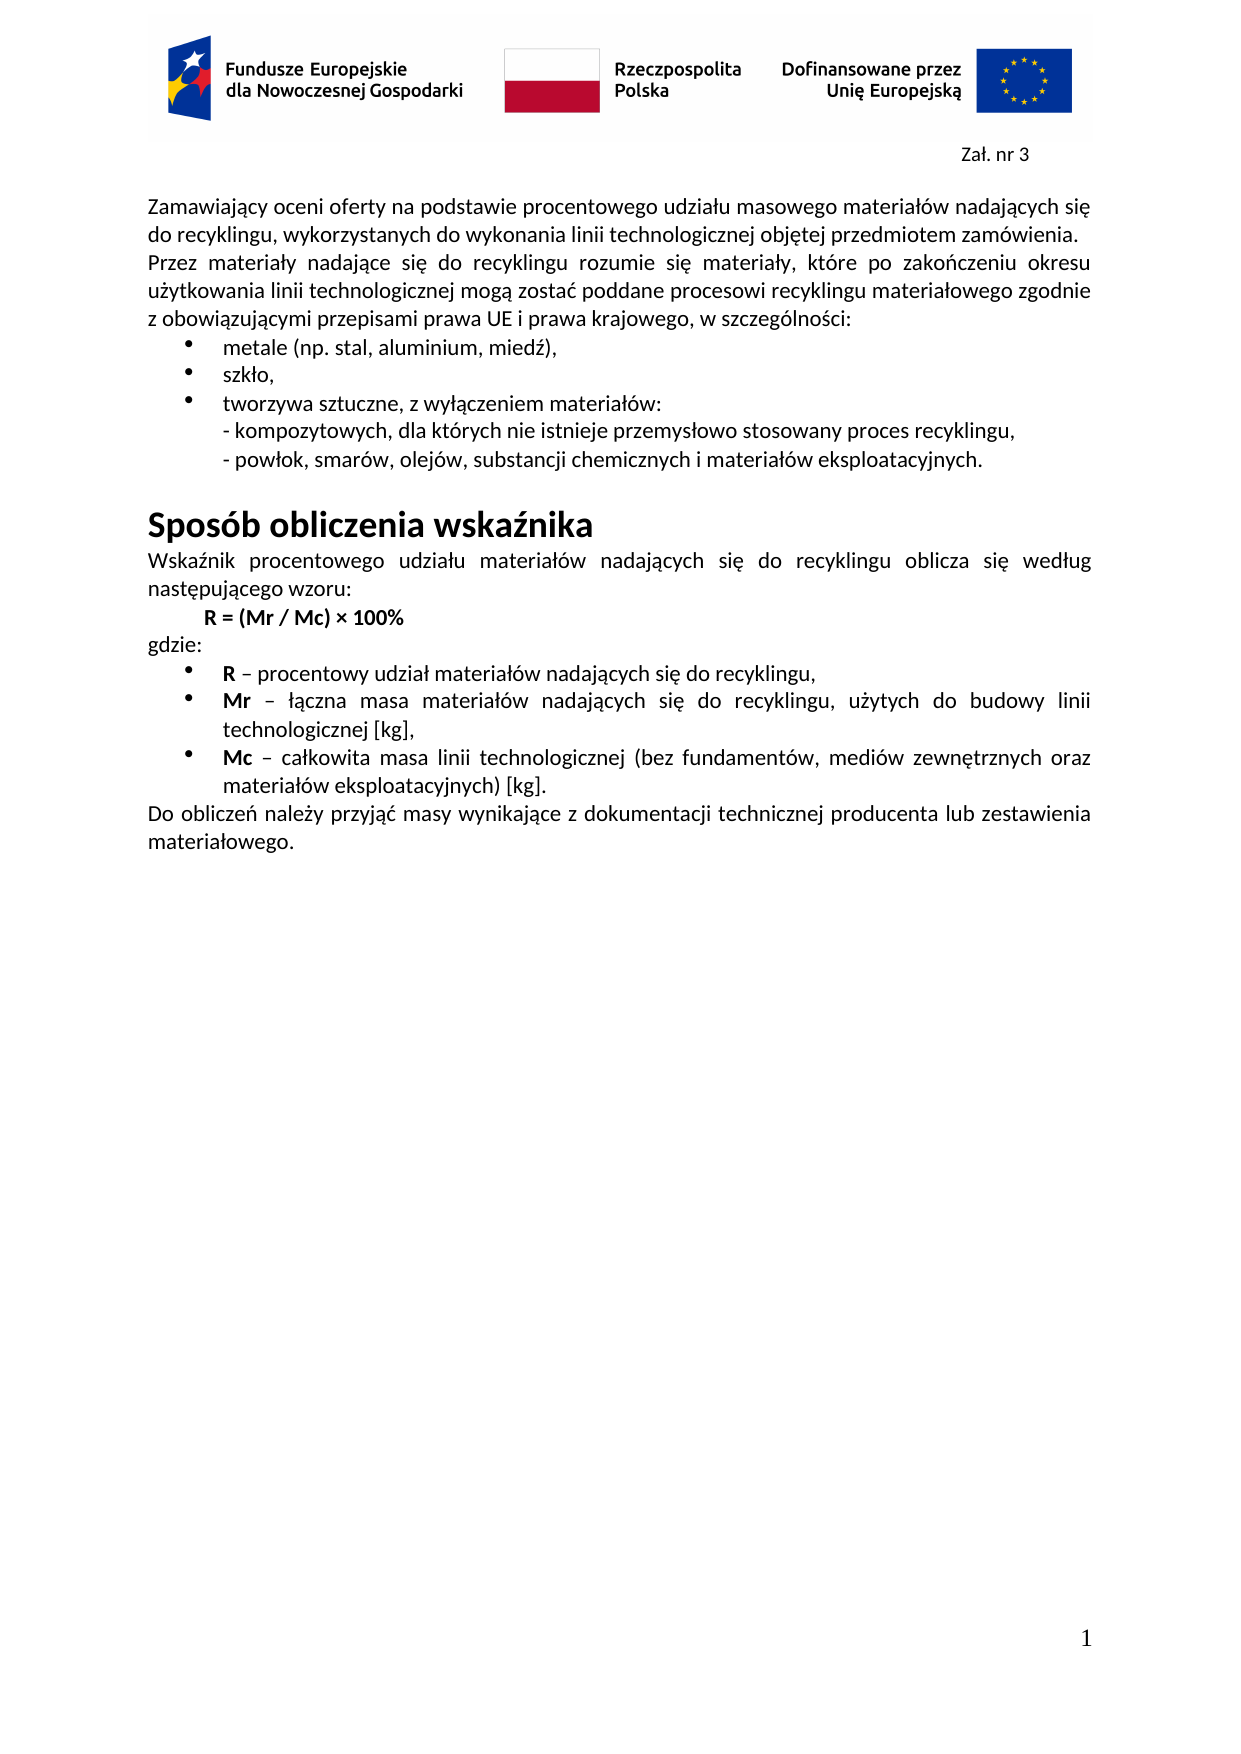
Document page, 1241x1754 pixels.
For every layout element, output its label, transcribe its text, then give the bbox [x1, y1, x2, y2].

list tworzywa sztuczne, z wyłączeniem materiałów: [185, 389, 1093, 417]
list Mc – całkowita masa linii technologicznej (bez fundamentów, mediów zewnętrznych oraz materiałów eksploatacyjnych) [kg]. [185, 743, 1093, 799]
text Zał. nr 3 [148, 142, 1093, 167]
list szkło, [185, 361, 1093, 389]
text Przez materiały nadające się do recyklingu rozumie się materiały, które po zakończeniu okresu użytkowania linii technologicznej mogą zostać poddane procesowi recyklingu materiałowego zgodnie z obowiązującymi przepisami prawa UE i prawa krajowego, w szczególności: [148, 248, 1093, 333]
list R – procentowy udział materiałów nadających się do recyklingu, [185, 659, 1093, 687]
text gdzie: [148, 631, 1093, 659]
text Wskaźnik procentowego udziału materiałów nadających się do recyklingu oblicza się według następującego wzoru: [148, 547, 1093, 603]
text - powłok, smarów, olejów, substancji chemicznych i materiałów eksploatacyjnych. [223, 445, 1093, 473]
text Zamawiający oceni oferty na podstawie procentowego udziału masowego materiałów nadających się do recyklingu, wykorzystanych do wykonania linii technologicznej objętej przedmiotem zamówienia. [148, 192, 1093, 248]
text - kompozytowych, dla których nie istnieje przemysłowo stosowany proces recyklingu, [223, 417, 1093, 445]
list Mr – łączna masa materiałów nadających się do recyklingu, użytych do budowy linii technologicznej [kg], [185, 687, 1093, 743]
text R = (Mr / Mc) × 100% [204, 603, 1093, 631]
picture [147, 14, 1093, 142]
text Sposób obliczenia wskaźnika [148, 501, 1093, 547]
list metale (np. stal, aluminium, miedź), [185, 333, 1093, 361]
text Do obliczeń należy przyjąć masy wynikające z dokumentacji technicznej producenta lub zestawienia materiałowego. [148, 799, 1093, 855]
